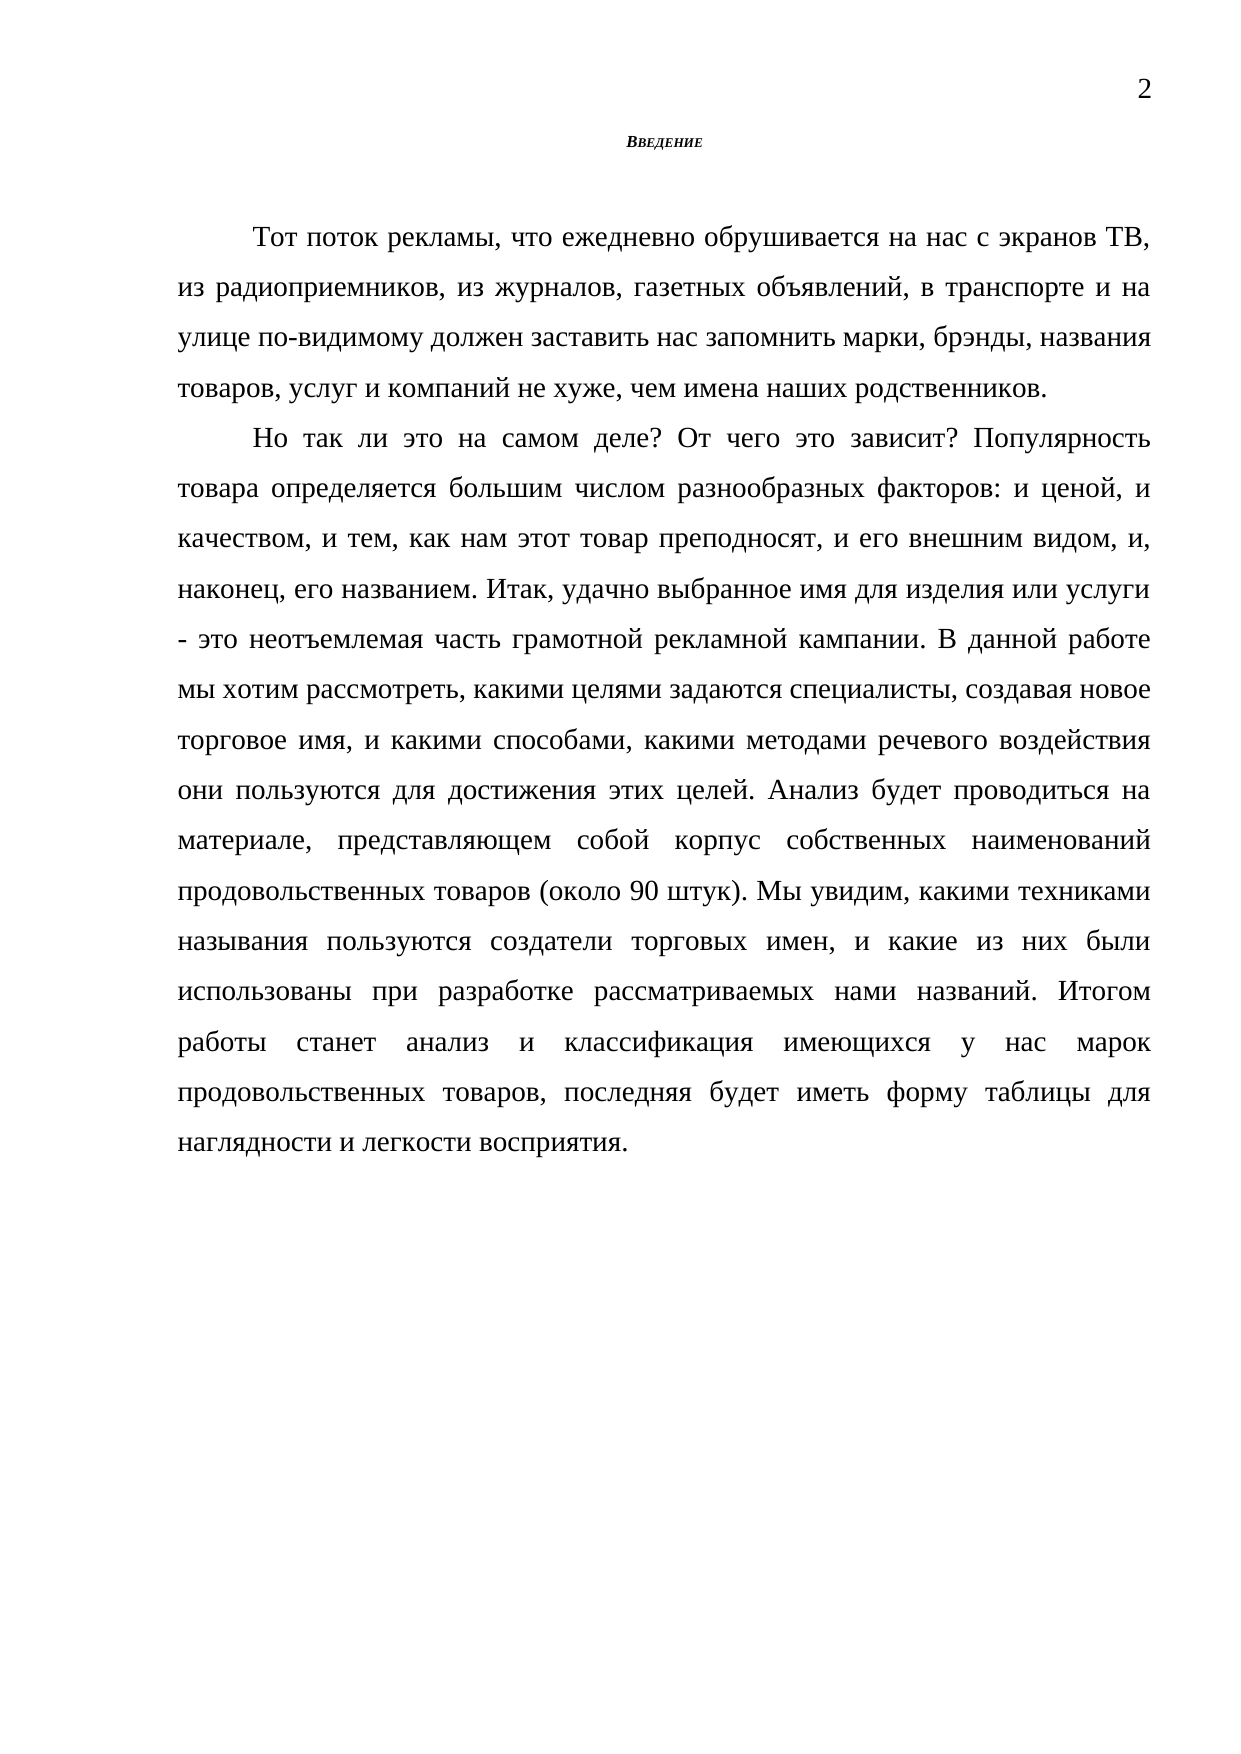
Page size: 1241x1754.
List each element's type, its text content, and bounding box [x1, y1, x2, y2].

text Но так ли это на самом деле? От чего это зависит? Популярность товара определяется большим числом разнообразных факторов: и ценой, и качеством, и тем, как нам этот товар преподносят, и его внешним видом, и, наконец, его названием. Итак, удачно выбранное имя для изделия или услуги - это неотъемлемая часть грамотной рекламной кампании. В данной работе мы хотим рассмотреть, какими целями задаются специалисты, создавая новое торговое имя, и какими способами, какими методами речевого воздействия они пользуются для достижения этих целей. Анализ будет проводиться на материале, представляющем собой корпус собственных наименований продовольственных товаров (около 90 штук). Мы увидим, какими техниками называния пользуются создатели торговых имен, и какие из них были использованы при разработке рассматриваемых нами названий. Итогом работы станет анализ и классификация имеющихся у нас марок продовольственных товаров, последняя будет иметь форму таблицы для наглядности и легкости восприятия. [177, 420, 1152, 1158]
text Тот поток рекламы, что ежедневно обрушивается на нас с экранов ТВ, из радиоприемников, из журналов, газетных объявлений, в транспорте и на улице по-видимому должен заставить нас запомнить марки, брэнды, названия товаров, услуг и компаний не хуже, чем имена наших родственников. [177, 219, 1152, 403]
subtitle Введение [177, 118, 1152, 152]
